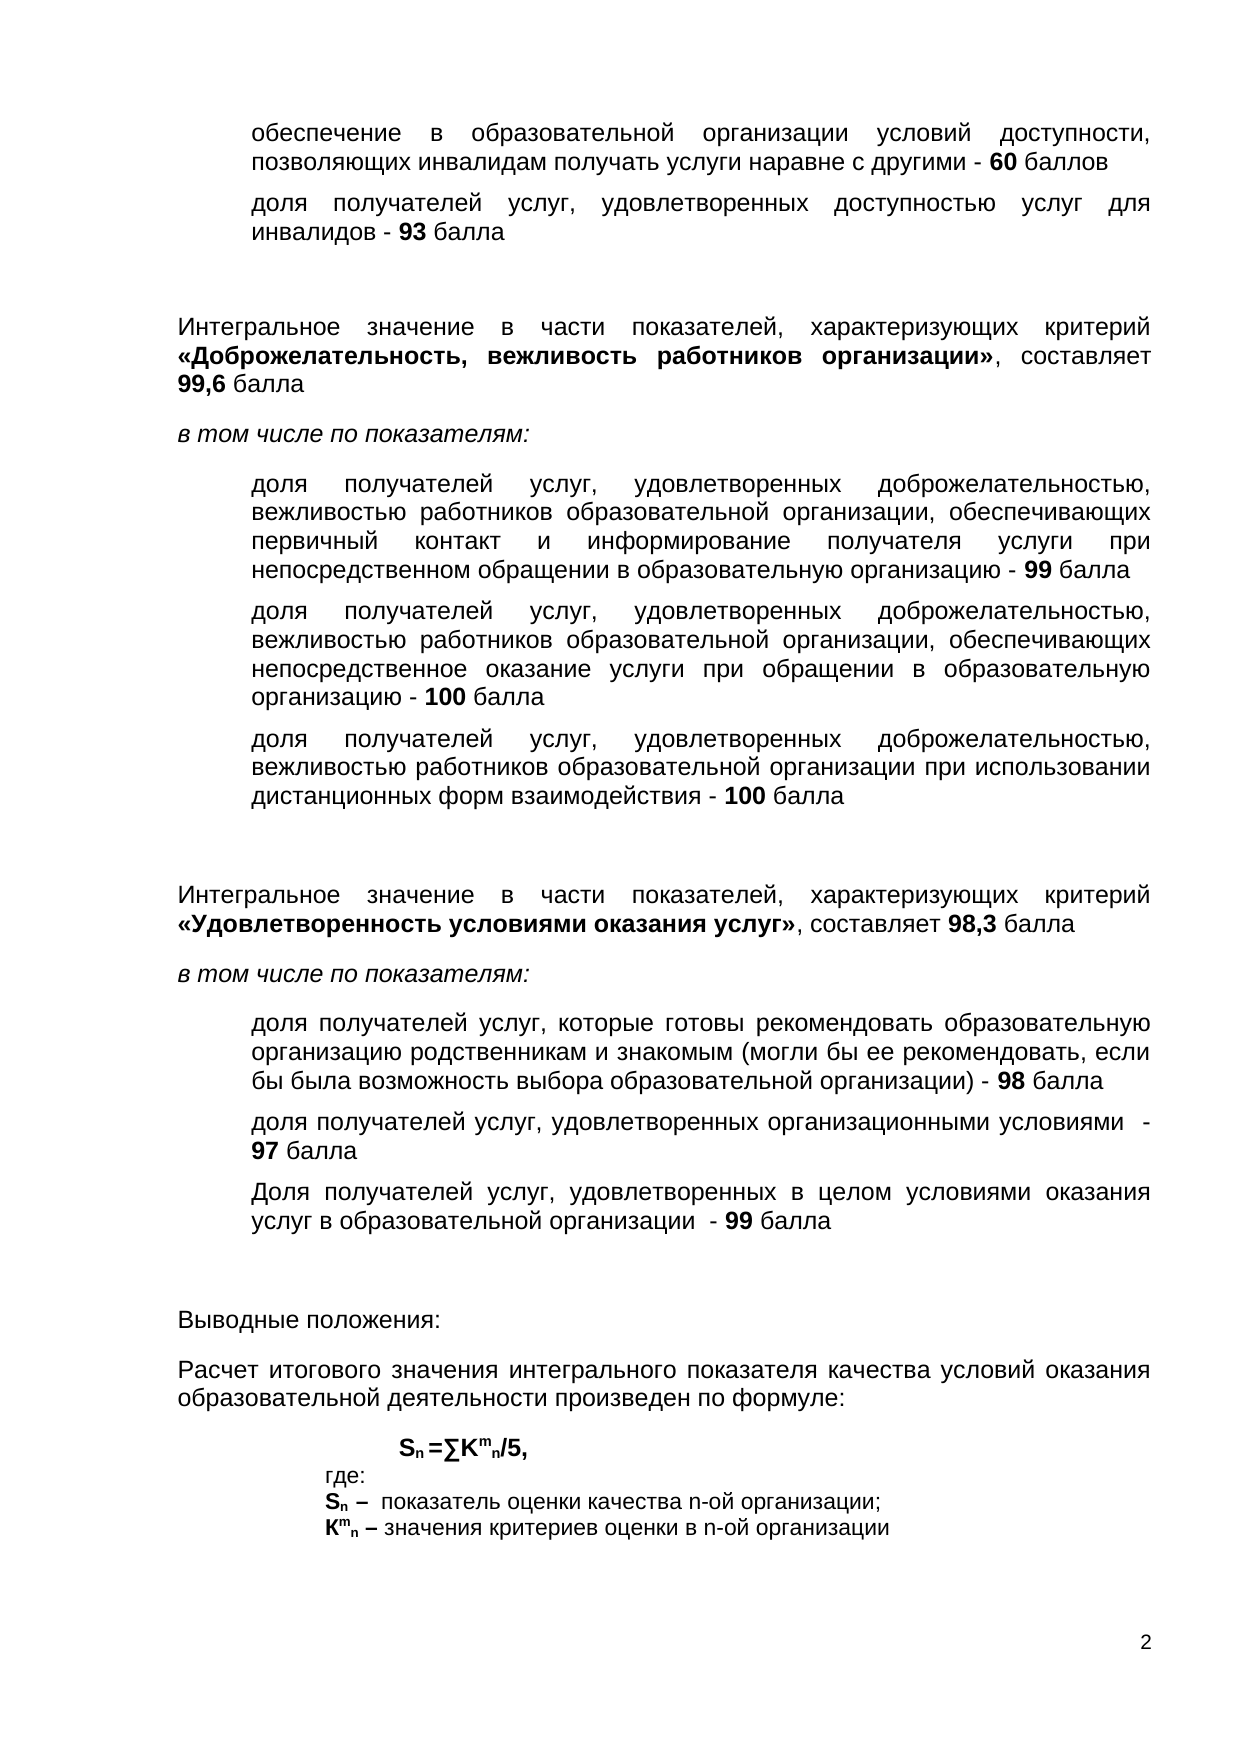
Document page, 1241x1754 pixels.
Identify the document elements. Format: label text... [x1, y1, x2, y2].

text Расчет итогового значения интегрального показателя качества условий оказания образовательной деятельности произведен по формуле: [177, 1354, 1152, 1412]
text доля получателей услуг, удовлетворенных организационными условиями - 97 балла [251, 1107, 1152, 1164]
text доля получателей услуг, удовлетворенных доброжелательностью, вежливостью работников образовательной организации, обеспечивающих непосредственное оказание услуги при обращении в образовательную организацию - 100 балла [251, 596, 1152, 711]
text доля получателей услуг, удовлетворенных доброжелательностью, вежливостью работников образовательной организации при использовании дистанционных форм взаимодействия - 100 балла [251, 723, 1152, 810]
text доля получателей услуг, удовлетворенных доступностью услуг для инвалидов - 93 балла [251, 188, 1152, 246]
text где: [325, 1462, 1152, 1488]
text Выводные положения: [177, 1305, 1152, 1334]
text в том числе по показателям: [177, 959, 1152, 987]
text Интегральное значение в части показателей, характеризующих критерий «Доброжелательность, вежливость работников организации», составляет 99,6 балла [177, 312, 1152, 398]
text Интегральное значение в части показателей, характеризующих критерий «Удовлетворенность условиями оказания услуг», составляет 98,3 балла [177, 880, 1152, 938]
text Кmn – значения критериев оценки в n-ой организации [325, 1514, 1152, 1541]
text обеспечение в образовательной организации условий доступности, позволяющих инвалидам получать услуги наравне с другими - 60 баллов [251, 118, 1152, 176]
text в том числе по показателям: [177, 419, 1152, 448]
text Доля получателей услуг, удовлетворенных в целом условиями оказания услуг в образовательной организации - 99 балла [251, 1177, 1152, 1234]
text доля получателей услуг, которые готовы рекомендовать образовательную организацию родственникам и знакомым (могли бы ее рекомендовать, если бы была возможность выбора образовательной организации) - 98 балла [251, 1008, 1152, 1094]
text доля получателей услуг, удовлетворенных доброжелательностью, вежливостью работников образовательной организации, обеспечивающих первичный контакт и информирование получателя услуги при непосредственном обращении в образовательную организацию - 99 балла [251, 468, 1152, 583]
text Sn =∑Kmn/5, [398, 1433, 1152, 1462]
text Sn – показатель оценки качества n-ой организации; [325, 1488, 1152, 1514]
